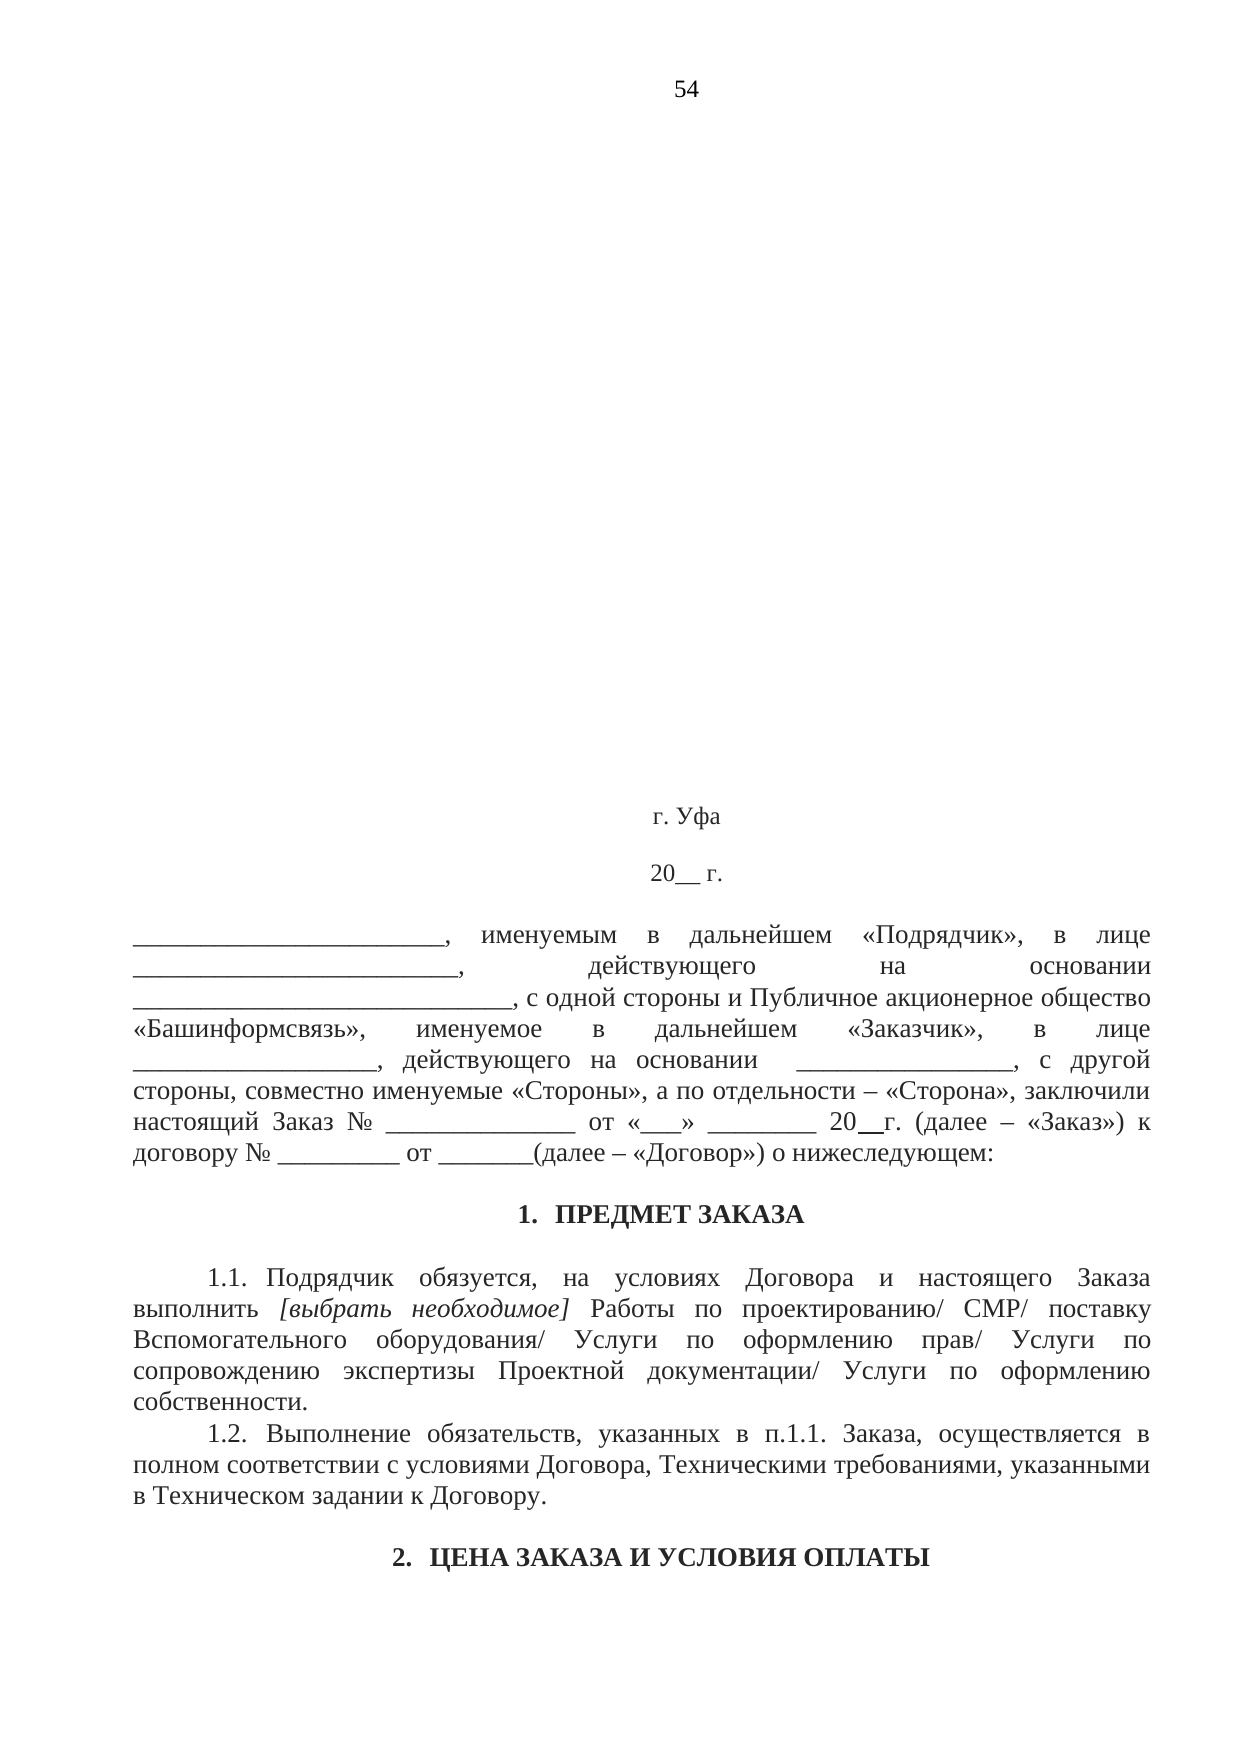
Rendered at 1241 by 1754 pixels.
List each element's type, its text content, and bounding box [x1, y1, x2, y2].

list Подрядчик обязуется, на условиях Договора и настоящего Заказа выполнить [выбрать необходимое] Работы по проектированию/ СМР/ поставку Вспомогательного оборудования/ Услуги по оформлению прав/ Услуги по сопровождению экспертизы Проектной документации/ Услуги по оформлению собственности. [133, 1261, 1152, 1417]
text _______________________, именуемым в дальнейшем «Подрядчик», в лице ________________________, действующего на основании ____________________________, с одной стороны и Публичное акционерное общество «Башинформсвязь», именуемое в дальнейшем «Заказчик», в лице __________________, действующего на основании ________________, с другой стороны, совместно именуемые «Стороны», а по отдельности – «Сторона», заключили настоящий Заказ № ______________ от «___» ________ 20 г. (далее – «Заказ») к договору № _________ от _______(далее – «Договор») о нижеследующем: [133, 918, 1152, 1167]
list Выполнение обязательств, указанных в п.1.1. Заказа, осуществляется в полном соответствии с условиями Договора, Техническими требованиями, указанными в Техническом задании к Договору. [133, 1417, 1152, 1510]
list ПРЕДМЕТ ЗАКАЗА [170, 1199, 1152, 1230]
list ЦЕНА ЗАКАЗА И УСЛОВИЯ ОПЛАТЫ [170, 1541, 1152, 1572]
text 20__ г. [133, 858, 1152, 887]
text г. Уфа [133, 801, 1152, 830]
